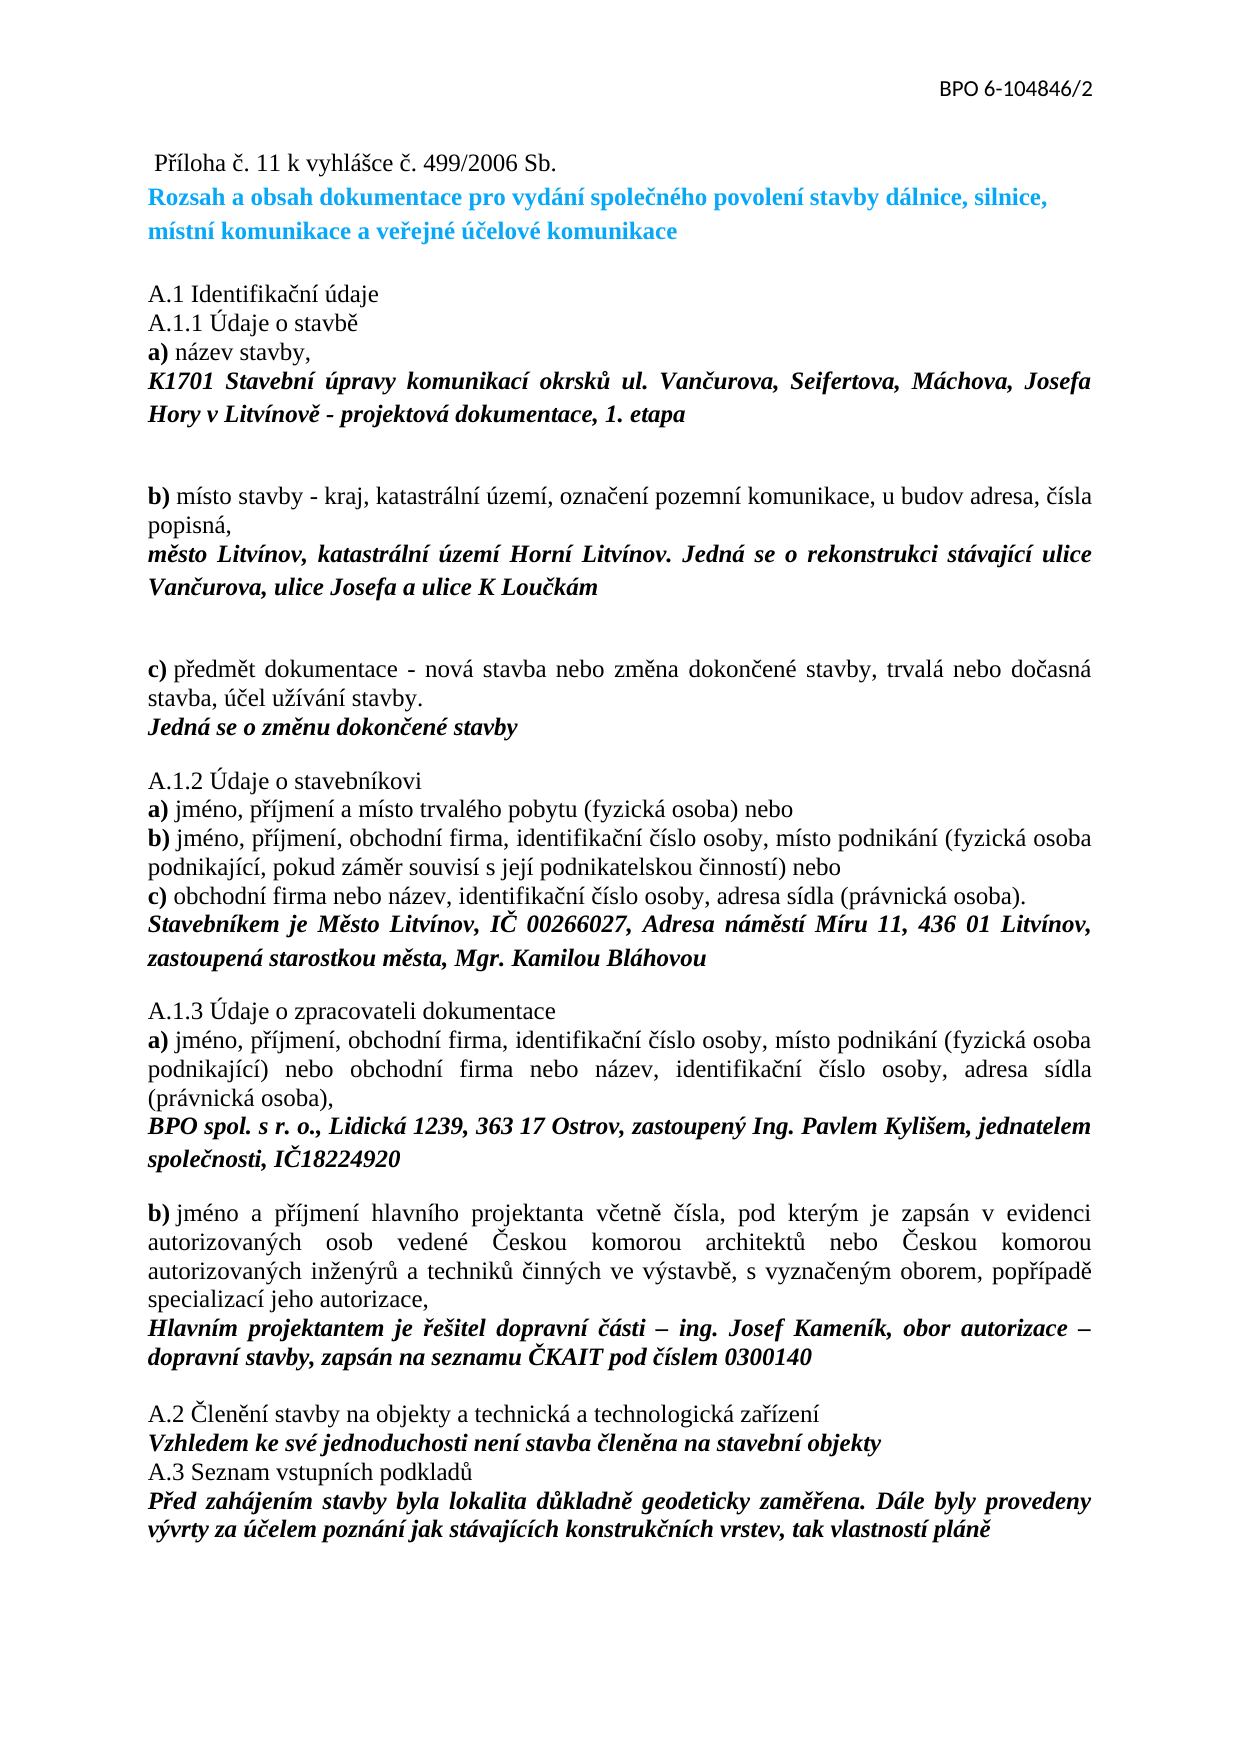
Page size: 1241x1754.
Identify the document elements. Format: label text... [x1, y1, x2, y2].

text Jedná se o změnu dokončené stavby [148, 712, 1093, 741]
text A.1.1 Údaje o stavbě [148, 308, 1093, 337]
text A.1 Identifikační údaje [148, 279, 1093, 308]
text a) název stavby, [148, 337, 1093, 366]
text b) jméno, příjmení, obchodní firma, identifikační číslo osoby, místo podnikání (fyzická osoba podnikající, pokud záměr souvisí s její podnikatelskou činností) nebo [148, 823, 1093, 881]
text c) obchodní firma nebo název, identifikační číslo osoby, adresa sídla (právnická osoba). [148, 881, 1093, 909]
text Příloha č. 11 k vyhlášce č. 499/2006 Sb. [148, 148, 1093, 176]
text Rozsah a obsah dokumentace pro vydání společného povolení stavby dálnice, silnice, místní komunikace a veřejné účelové komunikace [148, 176, 1093, 245]
text a) jméno, příjmení, obchodní firma, identifikační číslo osoby, místo podnikání (fyzická osoba podnikající) nebo obchodní firma nebo název, identifikační číslo osoby, adresa sídla (právnická osoba), [148, 1025, 1093, 1111]
text Hlavním projektantem je řešitel dopravní části – ing. Josef Kameník, obor autorizace – dopravní stavby, zapsán na seznamu ČKAIT pod číslem 0300140 [148, 1313, 1093, 1371]
text BPO spol. s r. o., Lidická 1239, 363 17 Ostrov, zastoupený Ing. Pavlem Kylišem, jednatelem společnosti, IČ18224920 [148, 1111, 1093, 1173]
text A.2 Členění stavby na objekty a technická a technologická zařízení [148, 1399, 1093, 1428]
text Vzhledem ke své jednoduchosti není stavba členěna na stavební objekty [148, 1428, 1093, 1457]
text Stavebníkem je Město Litvínov, IČ 00266027, Adresa náměstí Míru 11, 436 01 Litvínov, zastoupená starostkou města, Mgr. Kamilou Bláhovou [148, 909, 1093, 971]
text město Litvínov, katastrální území Horní Litvínov. Jedná se o rekonstrukci stávající ulice Vančurova, ulice Josefa a ulice K Loučkám [148, 539, 1093, 601]
text K1701 Stavební úpravy komunikací okrsků ul. Vančurova, Seifertova, Máchova, Josefa Hory v Litvínově - projektová dokumentace, 1. etapa [148, 366, 1093, 427]
text a) jméno, příjmení a místo trvalého pobytu (fyzická osoba) nebo [148, 794, 1093, 823]
text A.3 Seznam vstupních podkladů [148, 1457, 1093, 1486]
text c) předmět dokumentace - nová stavba nebo změna dokončené stavby, trvalá nebo dočasná stavba, účel užívání stavby. [148, 654, 1093, 712]
text b) místo stavby - kraj, katastrální území, označení pozemní komunikace, u budov adresa, čísla popisná, [148, 481, 1093, 539]
text b) jméno a příjmení hlavního projektanta včetně čísla, pod kterým je zapsán v evidenci autorizovaných osob vedené Českou komorou architektů nebo Českou komorou autorizovaných inženýrů a techniků činných ve výstavbě, s vyznačeným oborem, popřípadě specializací jeho autorizace, [148, 1198, 1093, 1313]
text A.1.2 Údaje o stavebníkovi [148, 766, 1093, 794]
text Před zahájením stavby byla lokalita důkladně geodeticky zaměřena. Dále byly provedeny vývrty za účelem poznání jak stávajících konstrukčních vrstev, tak vlastností pláně [148, 1486, 1093, 1543]
text A.1.3 Údaje o zpracovateli dokumentace [148, 996, 1093, 1025]
